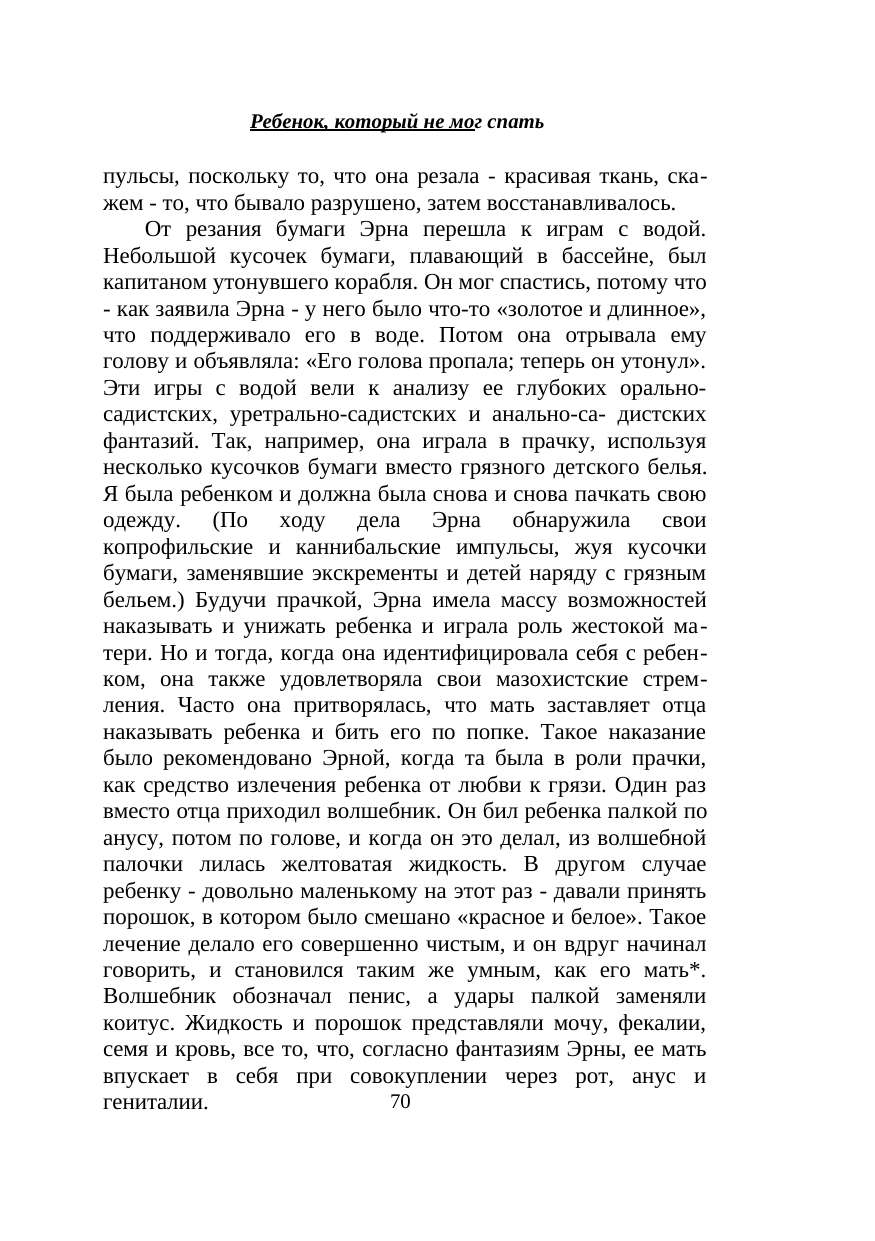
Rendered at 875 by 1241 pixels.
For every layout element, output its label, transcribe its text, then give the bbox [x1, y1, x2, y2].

text От резания бумаги Эрна перешла к играм с водой. Небольшой кусочек бумаги, плавающий в бассейне, был капитаном утонувшего корабля. Он мог спастись, потому что - как заявила Эрна - у него было что-то «золотое и длинное», что поддерживало его в воде. Потом она отрывала ему голову и объявляла: «Его голова пропала; теперь он утонул». Эти игры с водой вели к анализу ее глубоких орально-садистских, уретрально-садистских и анально-са- дистских фантазий. Так, например, она играла в прачку, используя несколько кусочков бумаги вместо грязного детского белья. Я была ребенком и должна была снова и снова пачкать свою одежду. (По ходу дела Эрна обнаружила свои копрофильские и каннибальские импульсы, жуя кусочки бумаги, заменявшие экскременты и детей наряду с грязным бельем.) Будучи прачкой, Эрна имела массу возможностей наказывать и унижать ребенка и играла роль жестокой матери. Но и тогда, когда она идентифицировала себя с ребенком, она также удовлетворяла свои мазохистские стремления. Часто она притворялась, что мать заставляет отца наказывать ребенка и бить его по попке. Такое наказание было рекомендовано Эрной, когда та была в роли прачки, как средство излечения ребенка от любви к грязи. Один раз вместо отца приходил волшебник. Он бил ребенка палкой по анусу, потом по голове, и когда он это делал, из волшебной палочки лилась желтоватая жидкость. В другом случае ребенку - довольно маленькому на этот раз - давали принять порошок, в котором было смешано «красное и белое». Такое лечение делало его совершенно чистым, и он вдруг начинал говорить, и становился таким же умным, как его мать*. Волшебник обозначал пенис, а удары палкой заменяли коитус. Жидкость и порошок представляли мочу, фекалии, семя и кровь, все то, что, согласно фантазиям Эрны, ее мать впускает в себя при совокуплении через рот, анус и гениталии. [103, 215, 707, 1115]
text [103, 162, 707, 215]
